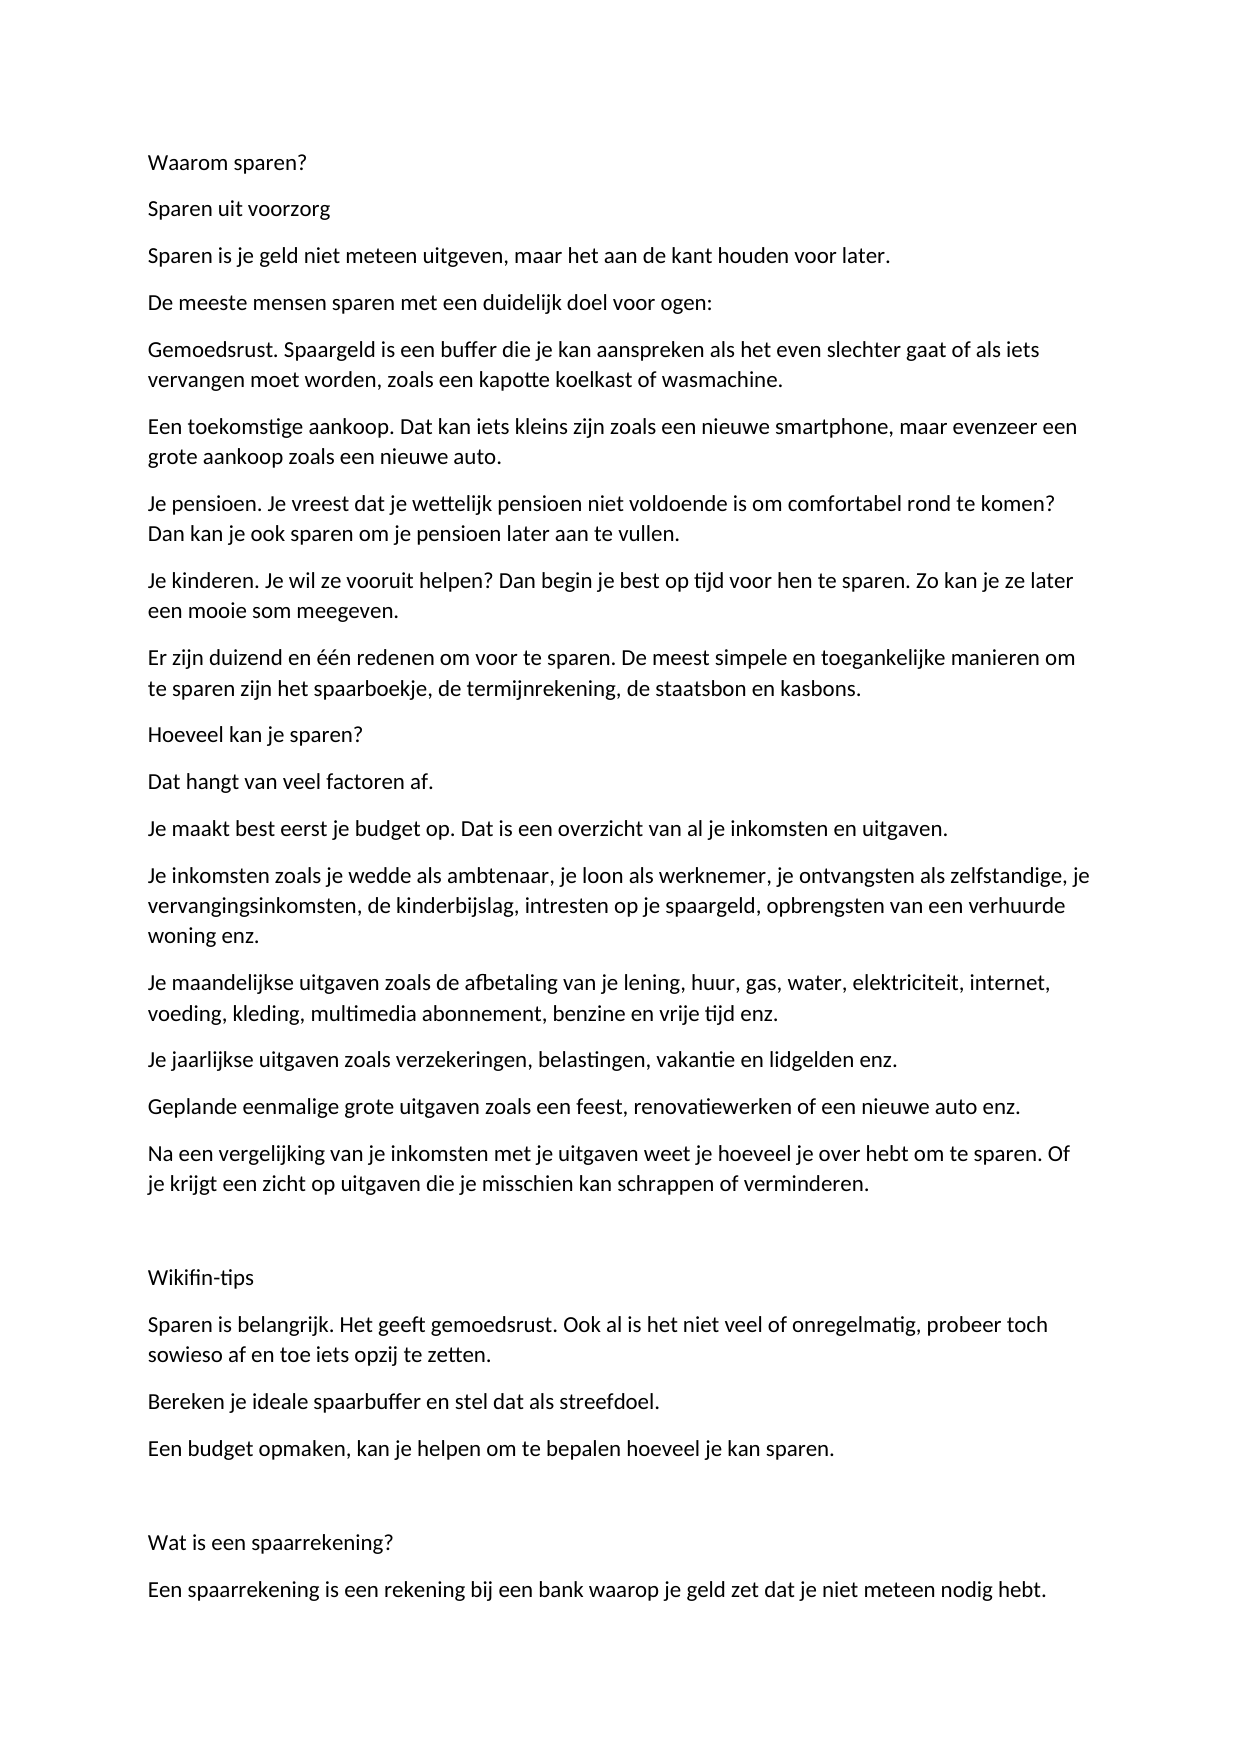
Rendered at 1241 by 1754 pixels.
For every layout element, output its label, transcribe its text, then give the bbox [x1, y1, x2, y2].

text Je jaarlijkse uitgaven zoals verzekeringen, belastingen, vakantie en lidgelden enz. [148, 1046, 1093, 1073]
text De meeste mensen sparen met een duidelijk doel voor ogen: [148, 288, 1093, 316]
text Je kinderen. Je wil ze vooruit helpen? Dan begin je best op tijd voor hen te sparen. Zo kan je ze later een mooie som meegeven. [148, 566, 1093, 624]
text Sparen uit voorzorg [148, 194, 1093, 222]
text Een toekomstige aankoop. Dat kan iets kleins zijn zoals een nieuwe smartphone, maar evenzeer een grote aankoop zoals een nieuwe auto. [148, 412, 1093, 470]
text Er zijn duizend en één redenen om voor te sparen. De meest simpele en toegankelijke manieren om te sparen zijn het spaarboekje, de termijnrekening, de staatsbon en kasbons. [148, 643, 1093, 702]
text Wikifin-tips [148, 1263, 1093, 1291]
text Gemoedsrust. Spaargeld is een buffer die je kan aanspreken als het even slechter gaat of als iets vervangen moet worden, zoals een kapotte koelkast of wasmachine. [148, 335, 1093, 393]
text Dat hangt van veel factoren af. [148, 767, 1093, 795]
text Je pensioen. Je vreest dat je wettelijk pensioen niet voldoende is om comfortabel rond te komen? Dan kan je ook sparen om je pensioen later aan te vullen. [148, 489, 1093, 547]
text Sparen is belangrijk. Het geeft gemoedsrust. Ook al is het niet veel of onregelmatig, probeer toch sowieso af en toe iets opzij te zetten. [148, 1310, 1093, 1368]
text Bereken je ideale spaarbuffer en stel dat als streefdoel. [148, 1387, 1093, 1415]
text Waarom sparen? [148, 148, 1093, 176]
text Sparen is je geld niet meteen uitgeven, maar het aan de kant houden voor later. [148, 241, 1093, 269]
text Wat is een spaarrekening? [148, 1528, 1093, 1556]
text Een budget opmaken, kan je helpen om te bepalen hoeveel je kan sparen. [148, 1434, 1093, 1462]
text Je maandelijkse uitgaven zoals de afbetaling van je lening, huur, gas, water, elektriciteit, internet, voeding, kleding, multimedia abonnement, benzine en vrije tijd enz. [148, 968, 1093, 1027]
text Je inkomsten zoals je wedde als ambtenaar, je loon als werknemer, je ontvangsten als zelfstandige, je vervangingsinkomsten, de kinderbijslag, intresten op je spaargeld, opbrengsten van een verhuurde woning enz. [148, 861, 1093, 949]
text Hoeveel kan je sparen? [148, 721, 1093, 748]
text Na een vergelijking van je inkomsten met je uitgaven weet je hoeveel je over hebt om te sparen. Of je krijgt een zicht op uitgaven die je misschien kan schrappen of verminderen. [148, 1139, 1093, 1197]
text Een spaarrekening is een rekening bij een bank waarop je geld zet dat je niet meteen nodig hebt. [148, 1575, 1093, 1603]
text Je maakt best eerst je budget op. Dat is een overzicht van al je inkomsten en uitgaven. [148, 814, 1093, 842]
text Geplande eenmalige grote uitgaven zoals een feest, renovatiewerken of een nieuwe auto enz. [148, 1092, 1093, 1120]
